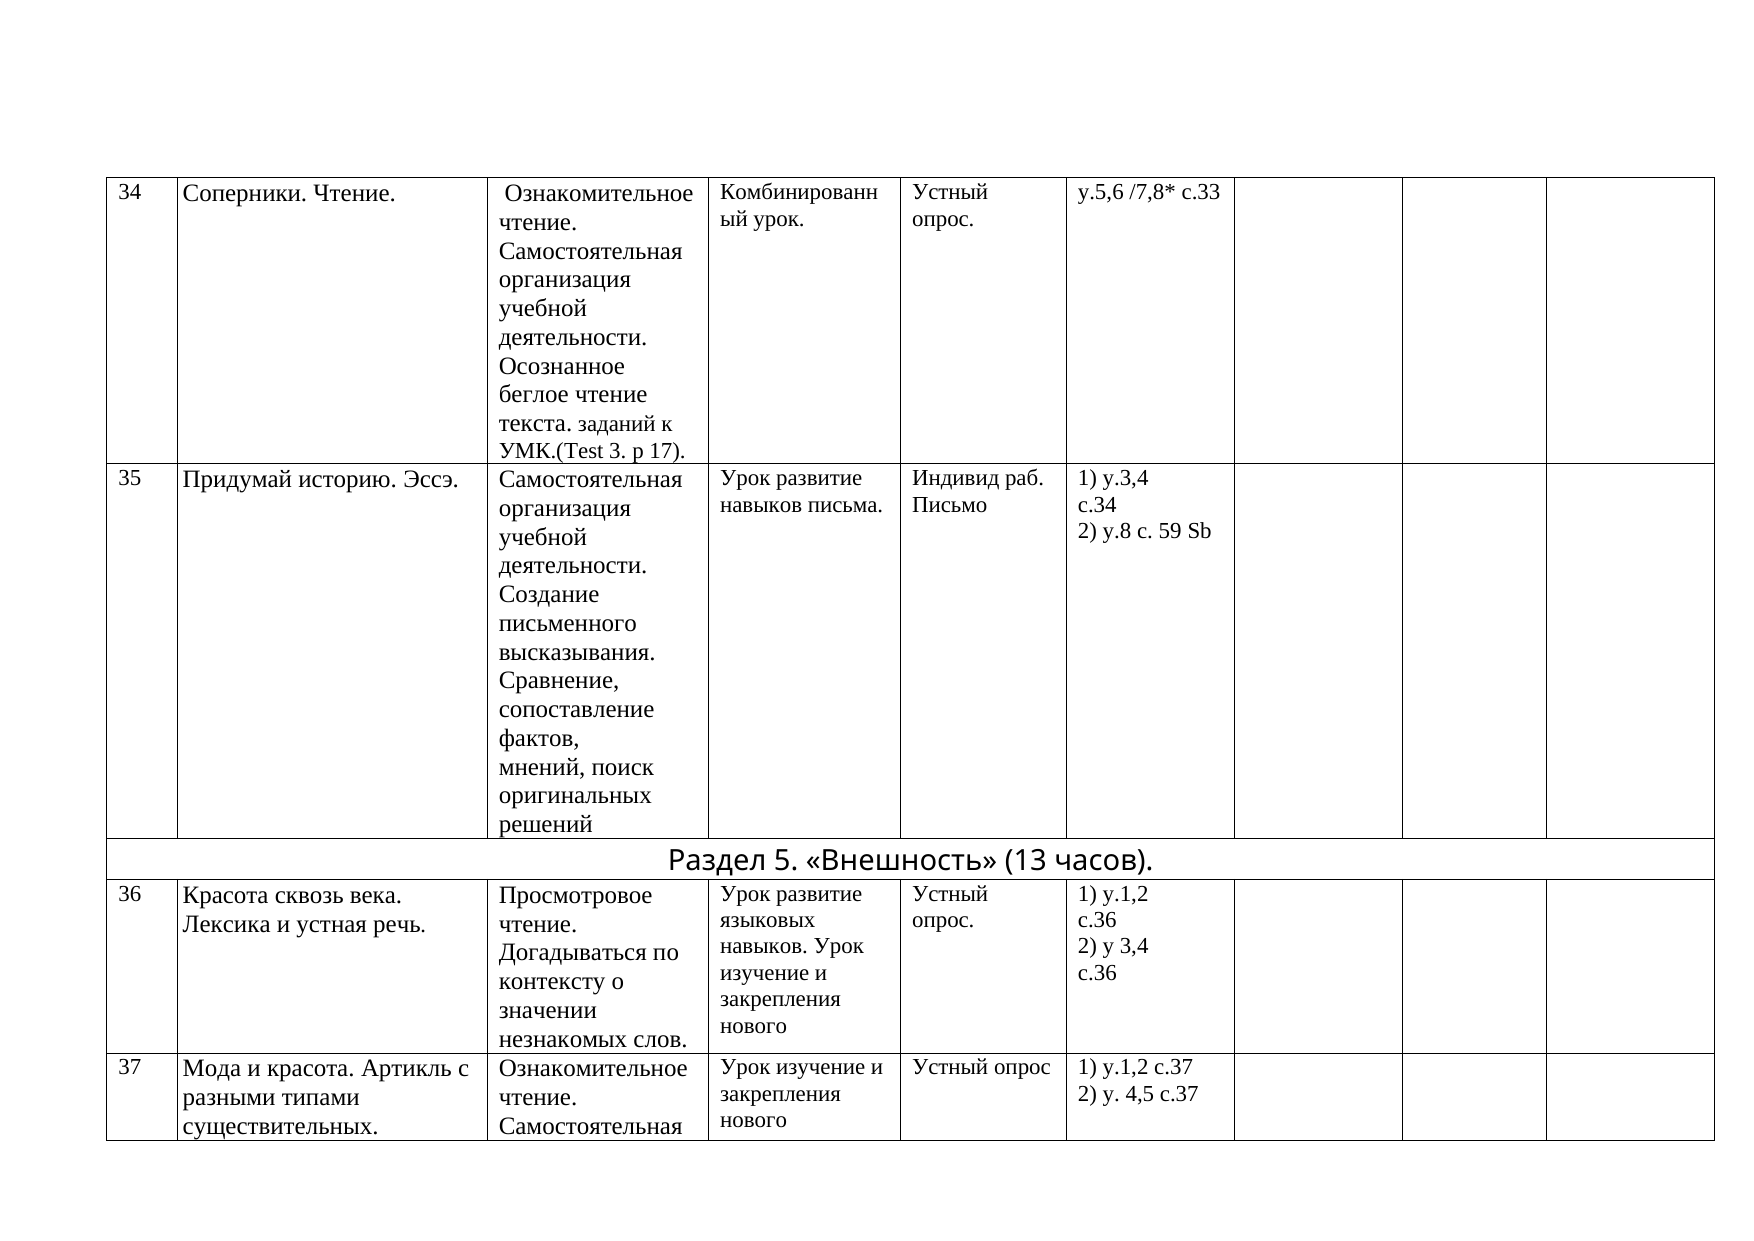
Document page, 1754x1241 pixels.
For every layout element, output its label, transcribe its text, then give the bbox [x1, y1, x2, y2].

table_cell Урок развитие языковых навыков. Урок изучение и закрепления нового [709, 880, 900, 1052]
table_cell Устный опрос. [901, 178, 1066, 463]
table_cell Соперники. Чтение. [178, 178, 487, 463]
table_cell [1235, 880, 1402, 1052]
table_cell 35 [107, 464, 177, 838]
table_cell 36 [107, 880, 177, 1052]
table_cell Ознакомительное чтение. Самостоятельная организация учебной деятельности. Осознанное беглое чтение текста. заданий к УМК.(Test 3. p 17). [488, 178, 708, 463]
table_cell 34 [107, 178, 177, 463]
table_cell Раздел 5. «Внешность» (13 часов). [107, 839, 1714, 879]
table_cell [1235, 178, 1402, 463]
table_cell Устный опрос. [901, 880, 1066, 1052]
table_cell [1547, 1054, 1714, 1140]
table_cell [1403, 880, 1546, 1052]
table_cell Урок развитие навыков письма. [709, 464, 900, 838]
table_cell Самостоятельная организация учебной деятельности. Создание письменного высказывания. Сравнение, сопоставление фактов, мнений, поиск оригинальных решений [488, 464, 708, 838]
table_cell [488, 1054, 708, 1140]
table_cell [178, 1054, 487, 1140]
table_cell Красота сквозь века. Лексика и устная речь. [178, 880, 487, 1052]
table_cell [1235, 1054, 1402, 1140]
table_cell Придумай историю. Эссэ. [178, 464, 487, 838]
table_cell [709, 1054, 900, 1140]
table_cell Индивид раб. Письмо [901, 464, 1066, 838]
table_cell Устный опрос [901, 1054, 1066, 1140]
table_cell [1235, 464, 1402, 838]
table_cell 1) у.1,2 с.36 2) у 3,4 с.36 [1067, 880, 1234, 1052]
table_cell [1403, 1054, 1546, 1140]
table_cell Просмотровое чтение. Догадываться по контексту о значении незнакомых слов. [488, 880, 708, 1052]
table_cell [1547, 880, 1714, 1052]
table_cell [1547, 464, 1714, 838]
table_cell 1) у.3,4 с.34 2) у.8 с. 59 Sb [1067, 464, 1234, 838]
table_cell Комбинированный урок. [709, 178, 900, 463]
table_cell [1067, 1054, 1234, 1140]
table_cell [1403, 178, 1546, 463]
table_cell у.5,6 /7,8* с.33 [1067, 178, 1234, 463]
table_cell [1547, 178, 1714, 463]
table_cell 37 [107, 1054, 177, 1140]
table_cell [1403, 464, 1546, 838]
